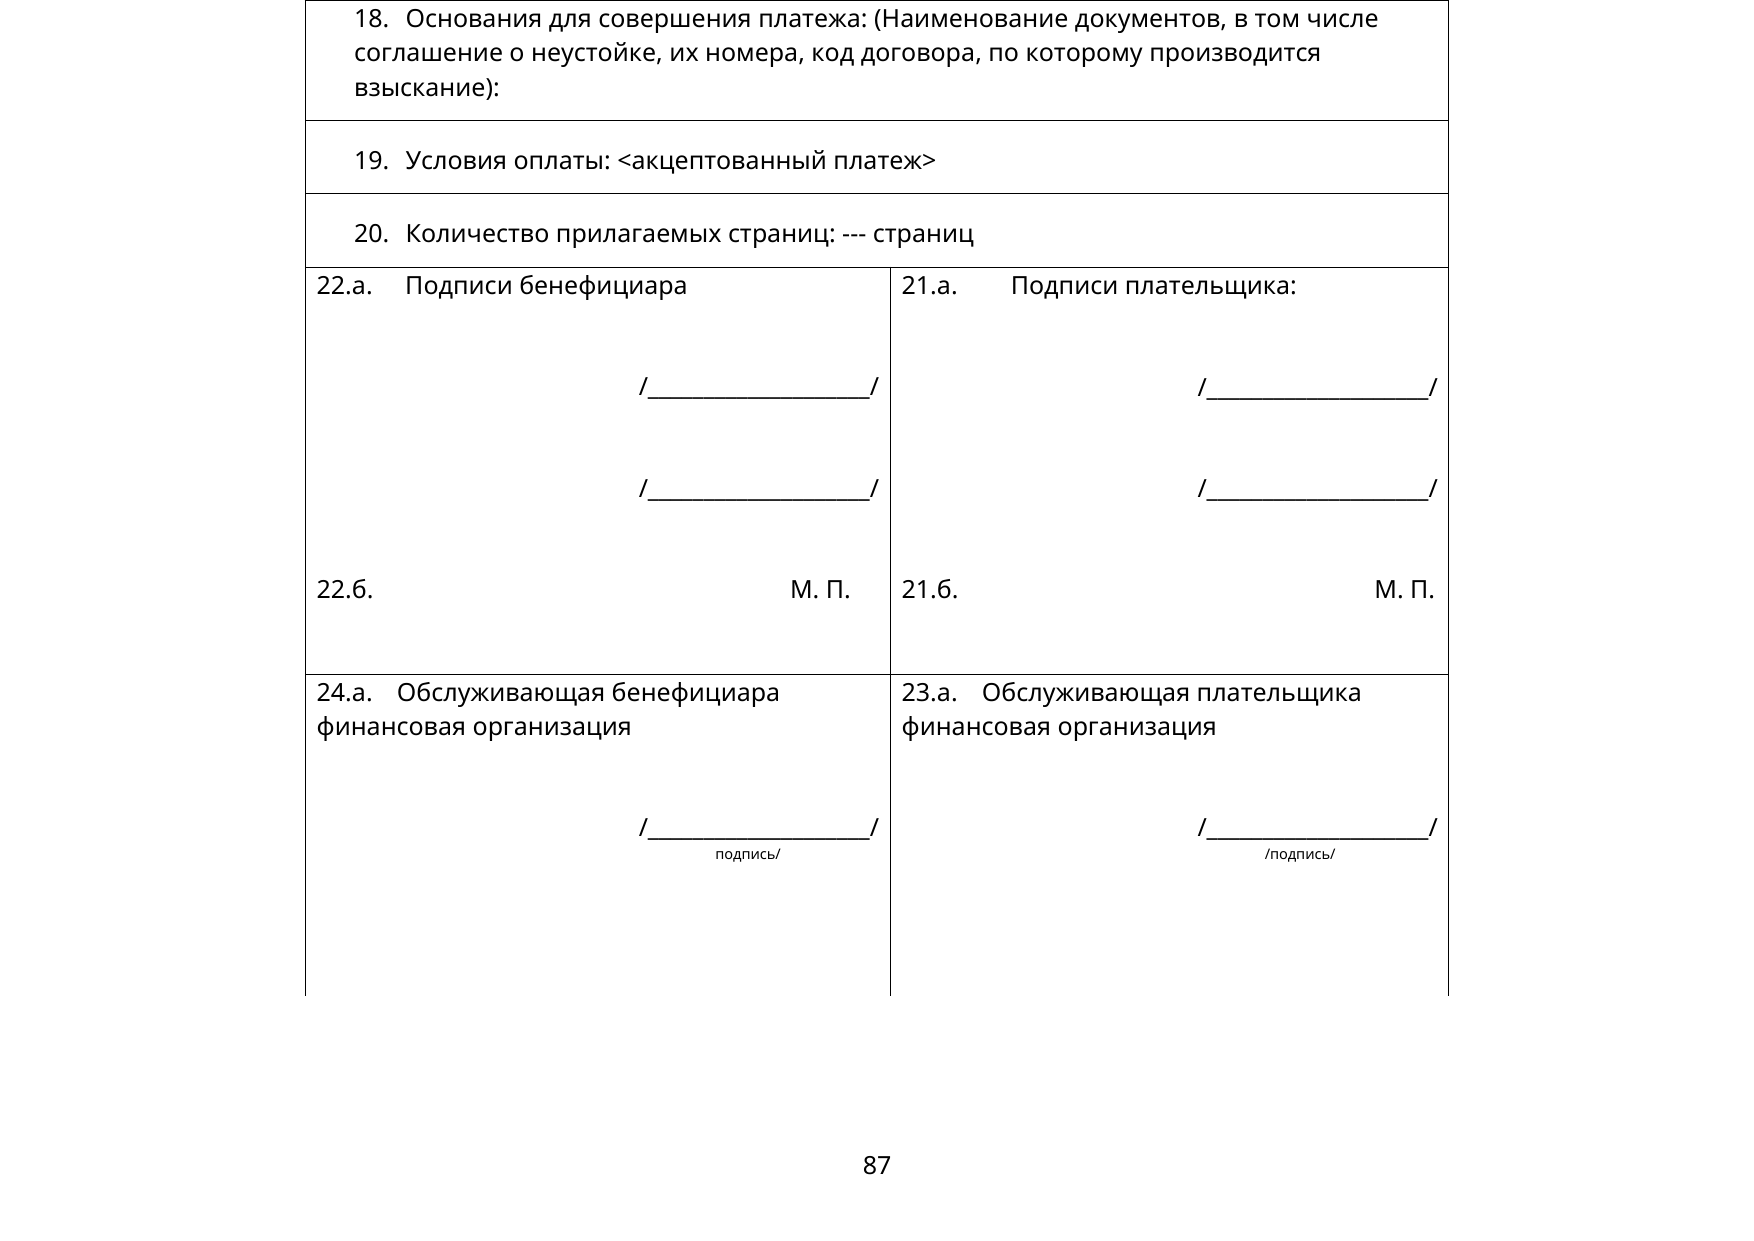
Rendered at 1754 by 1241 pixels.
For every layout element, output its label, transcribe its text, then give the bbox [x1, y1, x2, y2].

table_cell 23.а. Обслуживающая плательщика финансовая организация /____________________/ /подпись/ [891, 675, 1448, 996]
table_cell 18. Основания для совершения платежа: (Наименование документов, в том числе соглашение о неустойке, их номера, код договора, по которому производится взыскание): [306, 1, 1448, 120]
table_cell 21.а. Подписи плательщика: /____________________/ /____________________/ 21.б. М. П. [891, 268, 1448, 673]
table_cell 19. Условия оплаты: <акцептованный платеж> [306, 121, 1448, 193]
table_cell 22.а. Подписи бенефициара /____________________/ /____________________/ 22.б. М. П. [306, 268, 890, 673]
table_cell 24.а. Обслуживающая бенефициара финансовая организация /____________________/ подпись/ [306, 675, 890, 996]
table_cell 20. Количество прилагаемых страниц: --- страниц [306, 194, 1448, 267]
